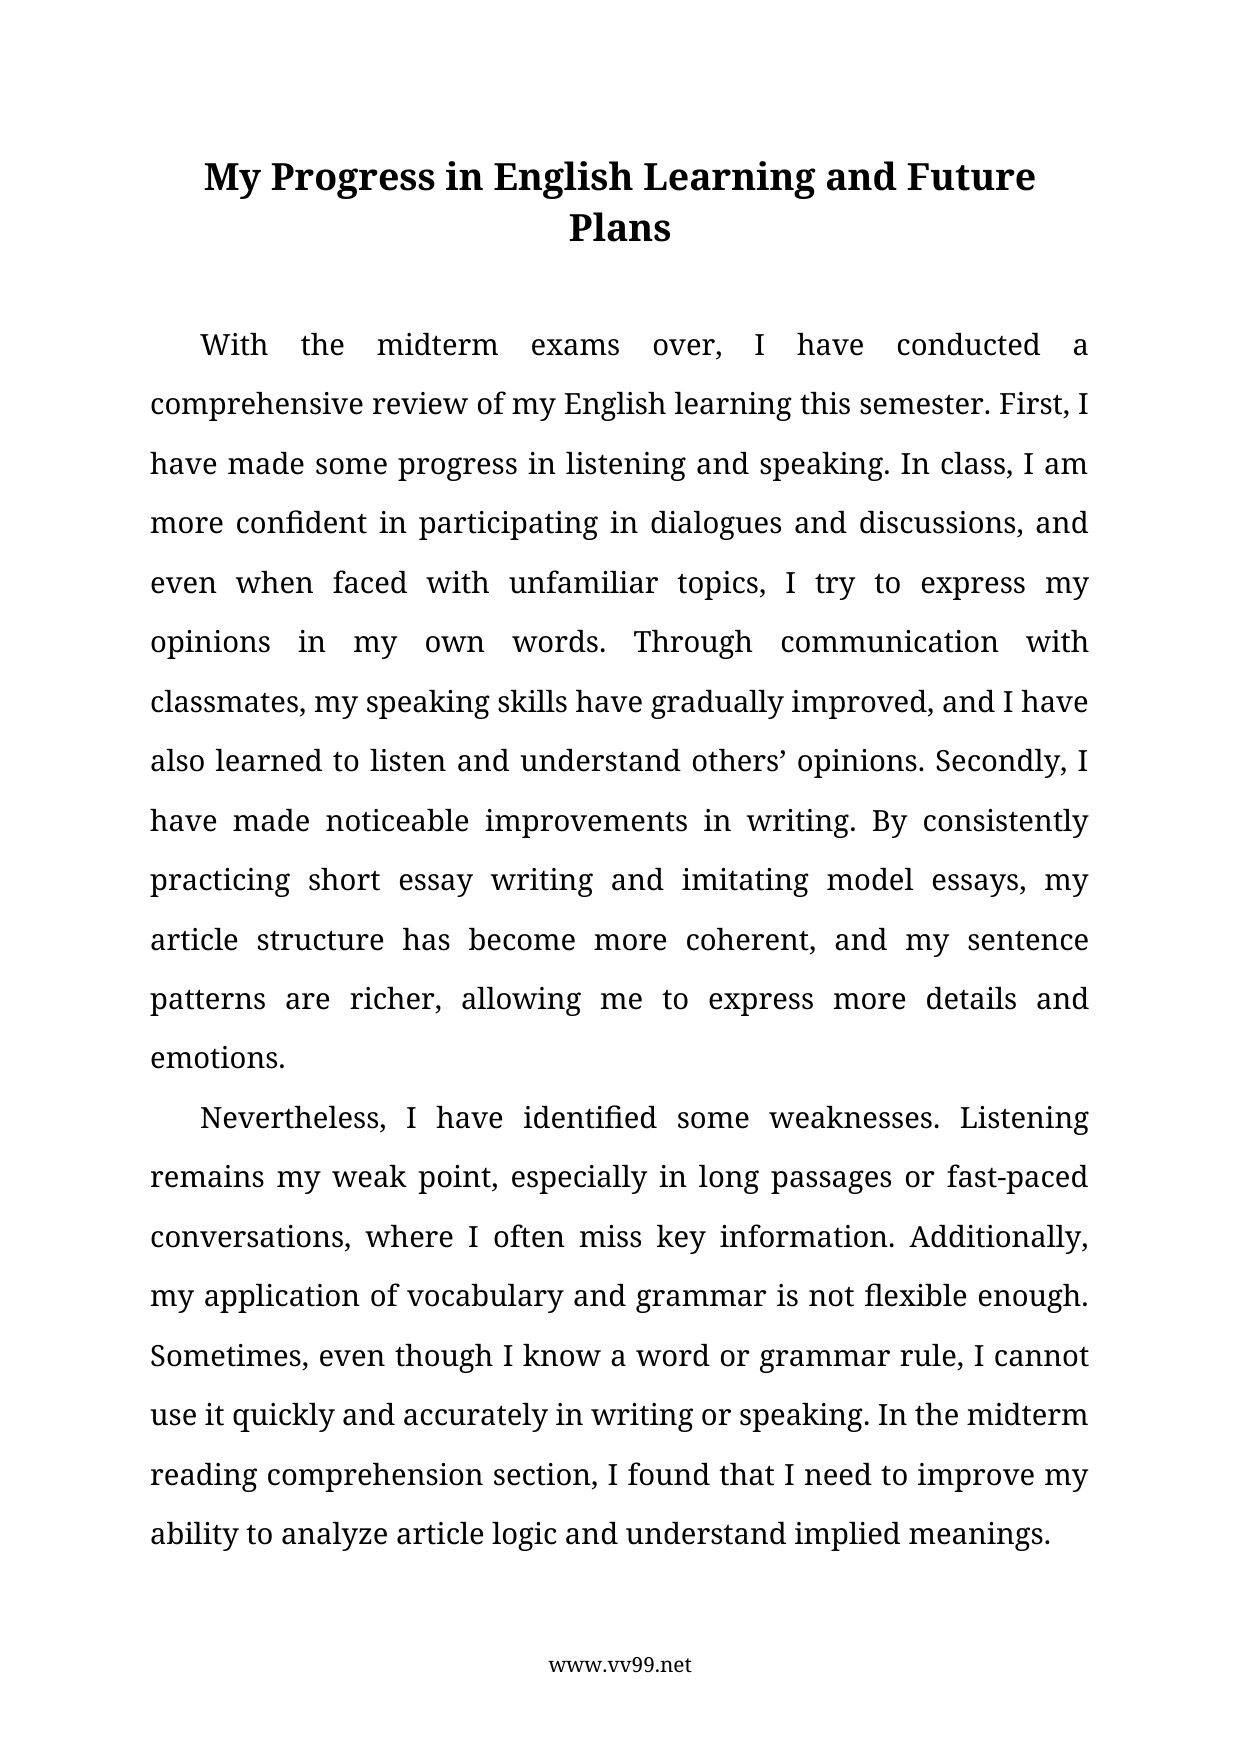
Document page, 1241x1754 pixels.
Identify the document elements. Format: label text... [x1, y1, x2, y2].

text Nevertheless, I have identified some weaknesses. Listening remains my weak point, especially in long passages or fast-paced conversations, where I often miss key information. Additionally, my application of vocabulary and grammar is not flexible enough. Sometimes, even though I know a word or grammar rule, I cannot use it quickly and accurately in writing or speaking. In the midterm reading comprehension section, I found that I need to improve my ability to analyze article logic and understand implied meanings. [150, 1097, 1090, 1553]
text With the midterm exams over, I have conducted a comprehensive review of my English learning this semester. First, I have made some progress in listening and speaking. In class, I am more confident in participating in dialogues and discussions, and even when faced with unfamiliar topics, I try to express my opinions in my own words. Through communication with classmates, my speaking skills have gradually improved, and I have also learned to listen and understand others’ opinions. Secondly, I have made noticeable improvements in writing. By consistently practicing short essay writing and imitating model essays, my article structure has become more coherent, and my sentence patterns are richer, allowing me to express more details and emotions. [150, 324, 1090, 1077]
subtitle My Progress in English Learning and Future Plans [150, 150, 1090, 252]
